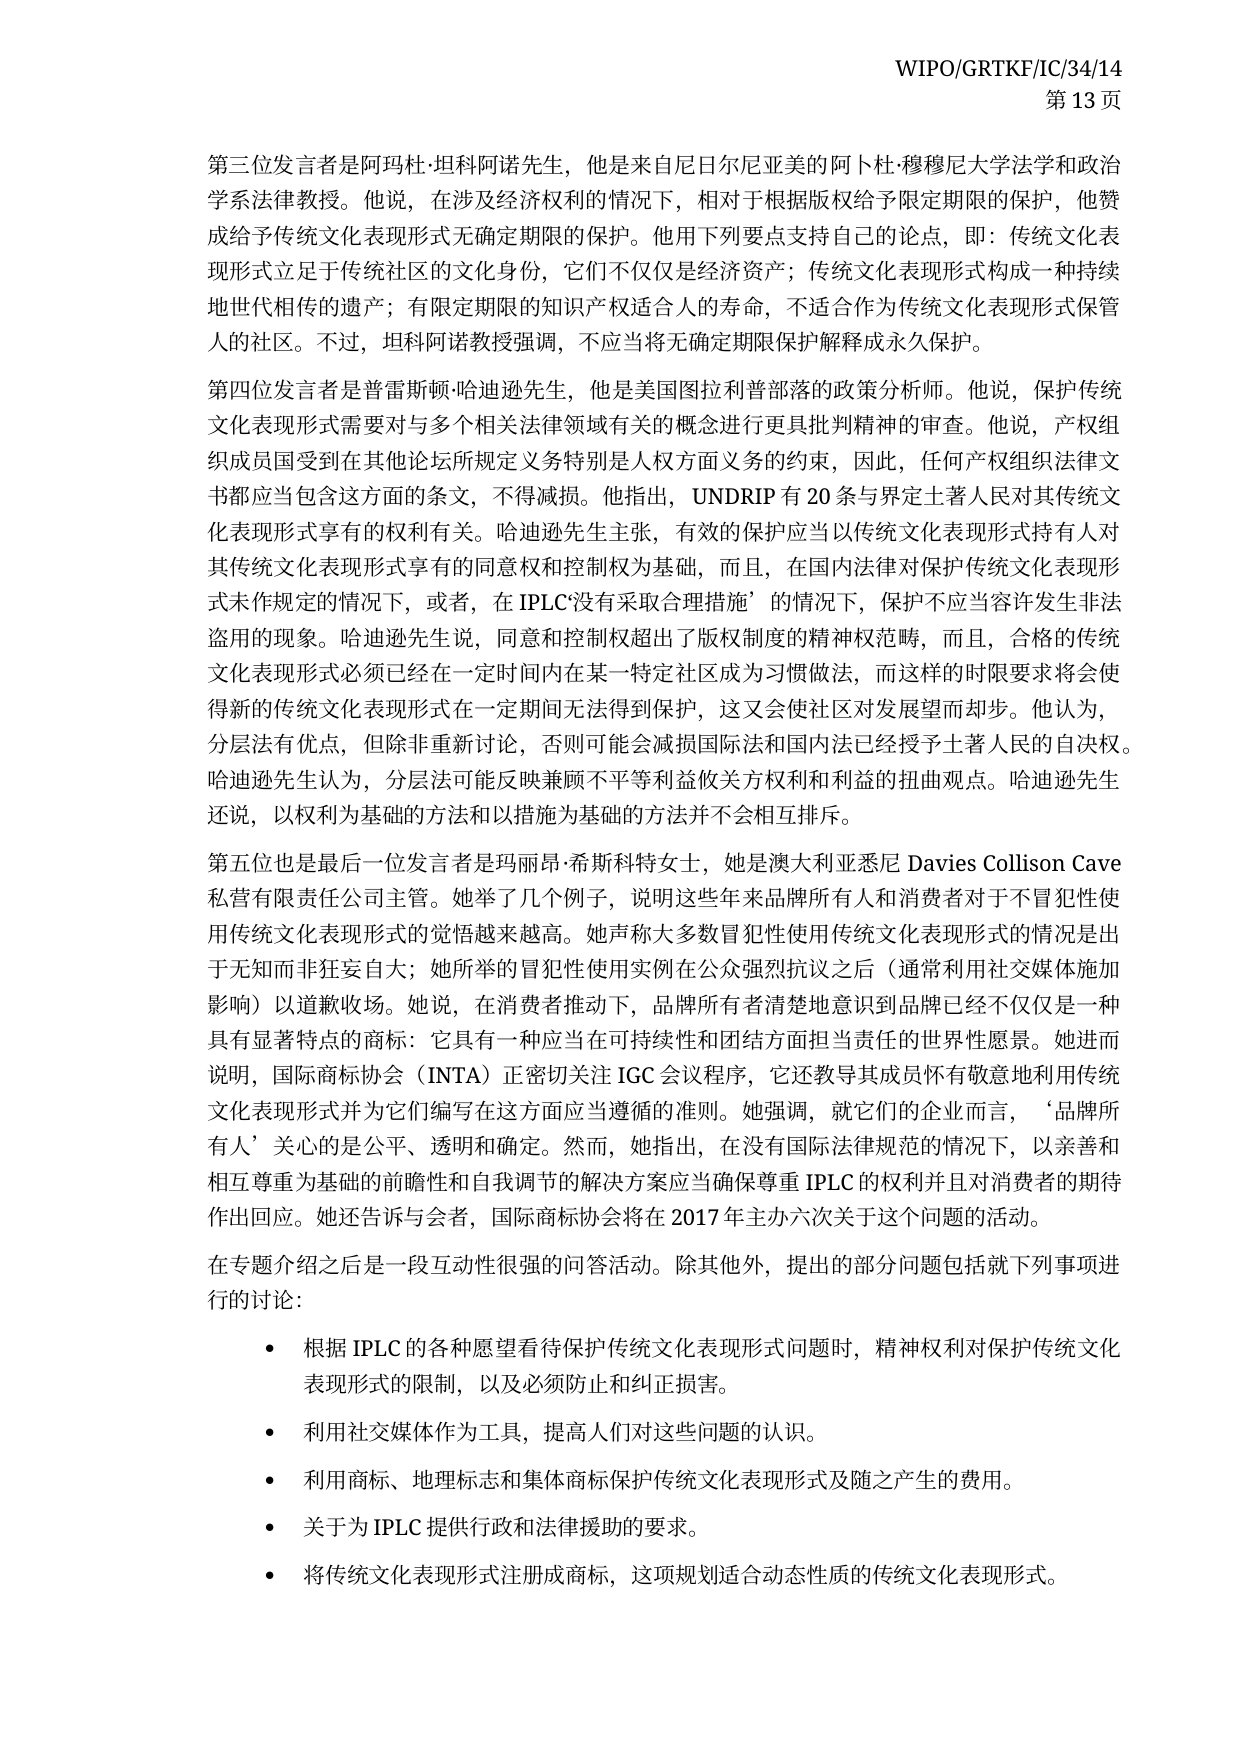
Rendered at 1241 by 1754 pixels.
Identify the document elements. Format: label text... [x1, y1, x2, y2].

text 第五位也是最后一位发言者是玛丽昂·希斯科特女士，她是澳大利亚悉尼Davies Collison Cave私营有限责任公司主管。她举了几个例子，说明这些年来品牌所有人和消费者对于不冒犯性使用传统文化表现形式的觉悟越来越高。她声称大多数冒犯性使用传统文化表现形式的情况是出于无知而非狂妄自大；她所举的冒犯性使用实例在公众强烈抗议之后（通常利用社交媒体施加影响）以道歉收场。她说，在消费者推动下，品牌所有者清楚地意识到品牌已经不仅仅是一种具有显著特点的商标：它具有一种应当在可持续性和团结方面担当责任的世界性愿景。她进而说明，国际商标协会（INTA）正密切关注IGC会议程序，它还教导其成员怀有敬意地利用传统文化表现形式并为它们编写在这方面应当遵循的准则。她强调，就它们的企业而言，‘品牌所有人’关心的是公平、透明和确定。然而，她指出，在没有国际法律规范的情况下，以亲善和相互尊重为基础的前瞻性和自我调节的解决方案应当确保尊重IPLC的权利并且对消费者的期待作出回应。她还告诉与会者，国际商标协会将在2017年主办六次关于这个问题的活动。 [207, 842, 1122, 1232]
list 利用商标、地理标志和集体商标保护传统文化表现形式及随之产生的费用。 [266, 1459, 1122, 1494]
list 关于为IPLC提供行政和法律援助的要求。 [266, 1507, 1122, 1542]
text 第四位发言者是普雷斯顿·哈迪逊先生，他是美国图拉利普部落的政策分析师。他说，保护传统文化表现形式需要对与多个相关法律领域有关的概念进行更具批判精神的审查。他说，产权组织成员国受到在其他论坛所规定义务特别是人权方面义务的约束，因此，任何产权组织法律文书都应当包含这方面的条文，不得减损。他指出，UNDRIP有20条与界定土著人民对其传统文化表现形式享有的权利有关。哈迪逊先生主张，有效的保护应当以传统文化表现形式持有人对其传统文化表现形式享有的同意权和控制权为基础，而且，在国内法律对保护传统文化表现形式未作规定的情况下，或者，在IPLC‘没有采取合理措施’的情况下，保护不应当容许发生非法盗用的现象。哈迪逊先生说，同意和控制权超出了版权制度的精神权范畴，而且，合格的传统文化表现形式必须已经在一定时间内在某一特定社区成为习惯做法，而这样的时限要求将会使得新的传统文化表现形式在一定期间无法得到保护，这又会使社区对发展望而却步。他认为，分层法有优点，但除非重新讨论，否则可能会减损国际法和国内法已经授予土著人民的自决权。哈迪逊先生认为，分层法可能反映兼顾不平等利益攸关方权利和利益的扭曲观点。哈迪逊先生还说，以权利为基础的方法和以措施为基础的方法并不会相互排斥。 [207, 369, 1122, 830]
list 将传统文化表现形式注册成商标，这项规划适合动态性质的传统文化表现形式。 [266, 1555, 1122, 1590]
list 利用社交媒体作为工具，提高人们对这些问题的认识。 [266, 1411, 1122, 1446]
list 根据IPLC的各种愿望看待保护传统文化表现形式问题时，精神权利对保护传统文化表现形式的限制，以及必须防止和纠正损害。 [266, 1328, 1122, 1398]
text 第三位发言者是阿玛杜·坦科阿诺先生，他是来自尼日尔尼亚美的阿卜杜·穆穆尼大学法学和政治学系法律教授。他说，在涉及经济权利的情况下，相对于根据版权给予限定期限的保护，他赞成给予传统文化表现形式无确定期限的保护。他用下列要点支持自己的论点，即：传统文化表现形式立足于传统社区的文化身份，它们不仅仅是经济资产；传统文化表现形式构成一种持续地世代相传的遗产；有限定期限的知识产权适合人的寿命，不适合作为传统文化表现形式保管人的社区。不过，坦科阿诺教授强调，不应当将无确定期限保护解释成永久保护。 [207, 144, 1122, 357]
text 在专题介绍之后是一段互动性很强的问答活动。除其他外，提出的部分问题包括就下列事项进行的讨论： [207, 1244, 1122, 1315]
